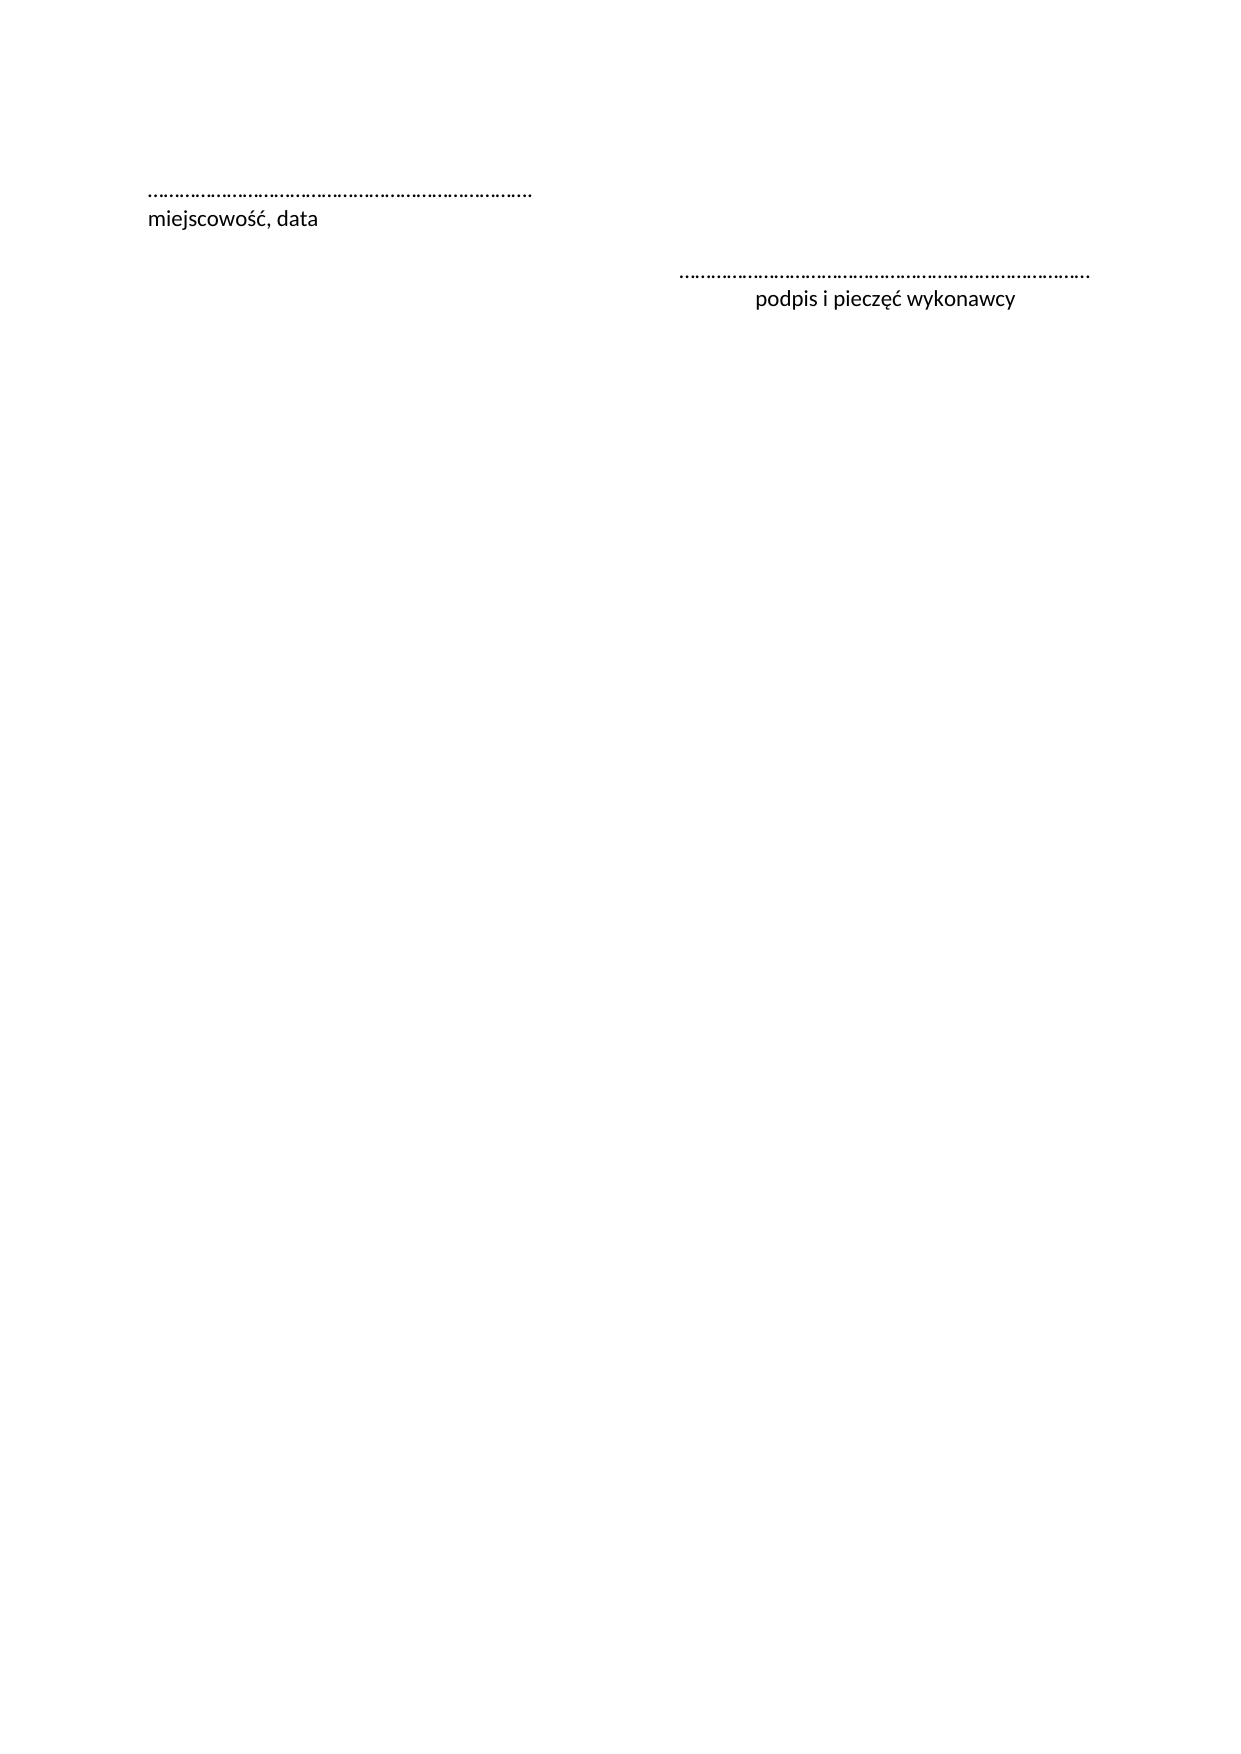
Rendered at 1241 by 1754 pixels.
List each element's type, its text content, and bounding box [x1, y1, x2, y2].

text ………………………………………………………………. [148, 176, 1093, 204]
text miejscowość, data [148, 204, 1093, 232]
text podpis i pieczęć wykonawcy [148, 284, 1093, 312]
text …………………………………………………………………… [148, 232, 1093, 284]
